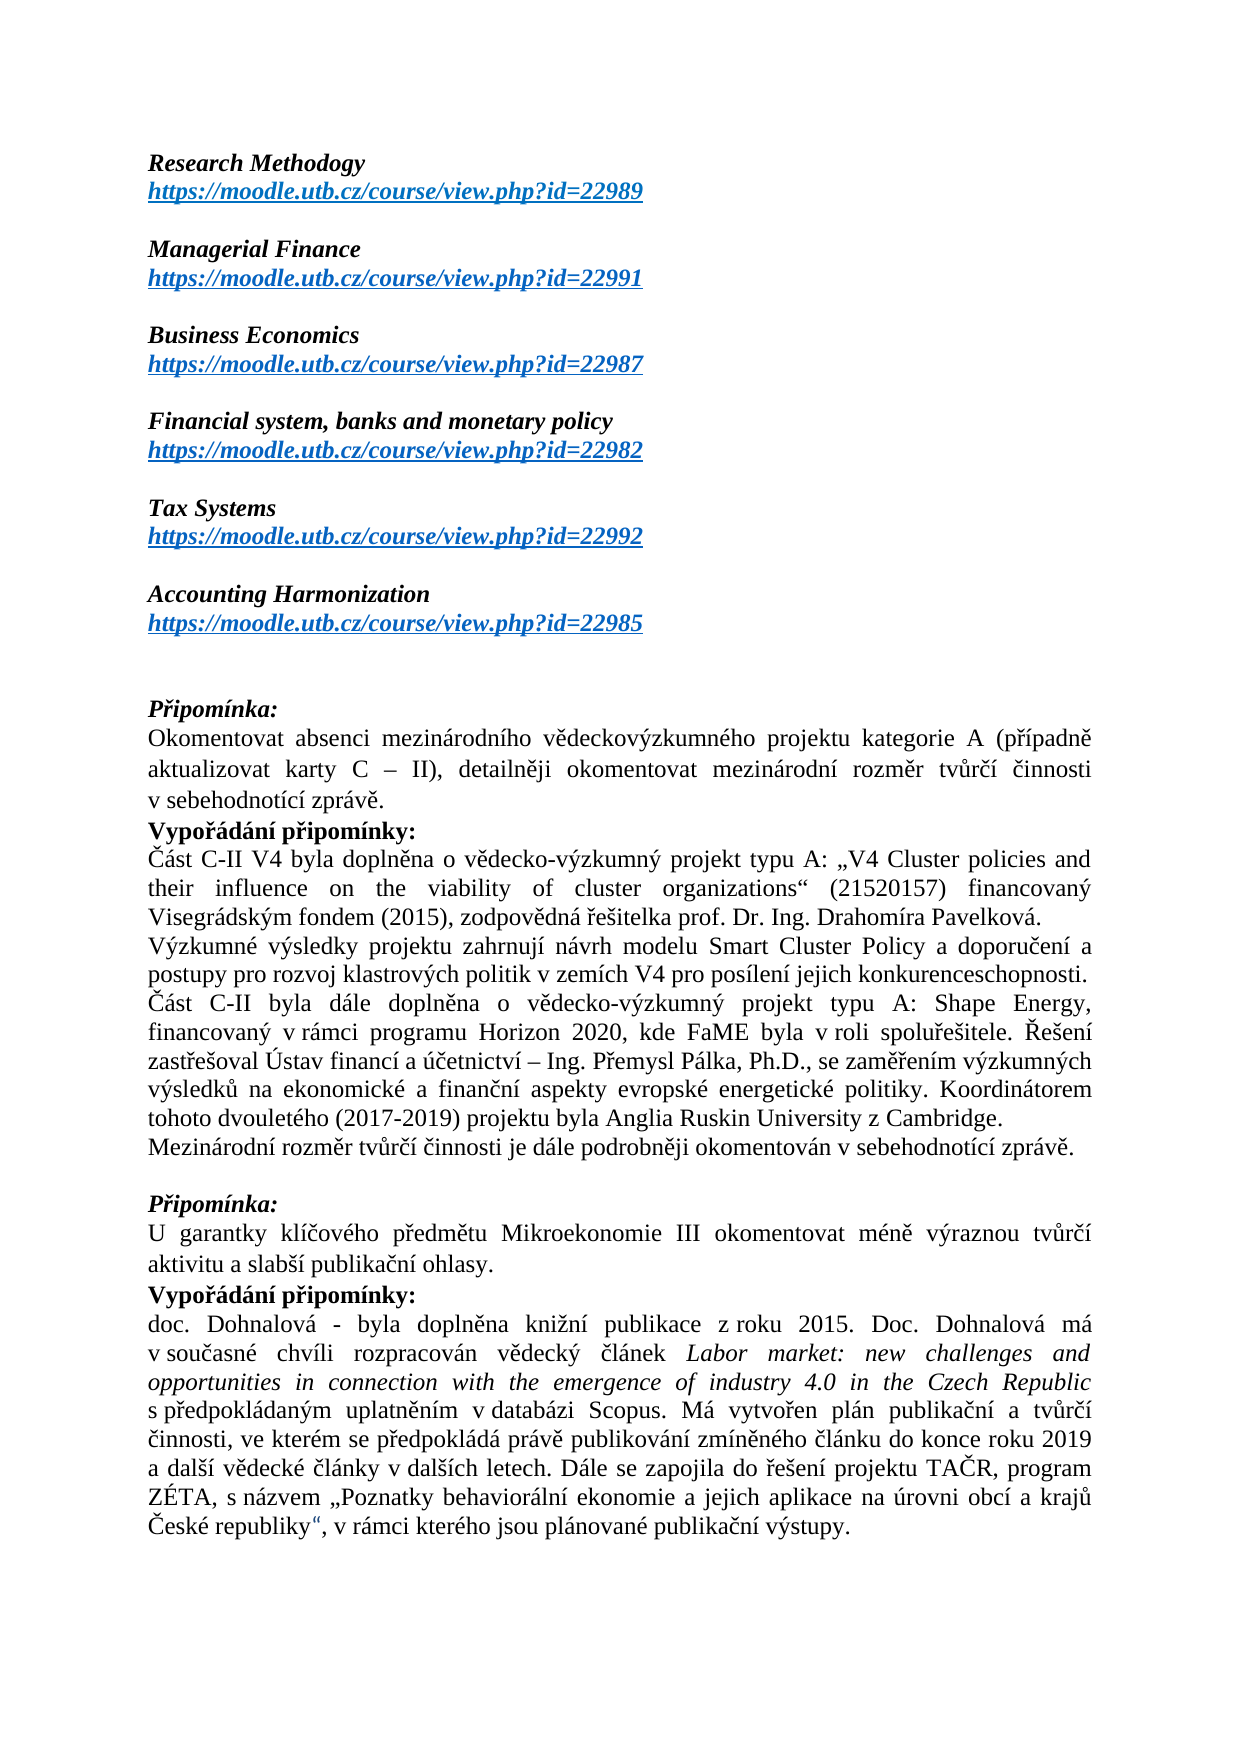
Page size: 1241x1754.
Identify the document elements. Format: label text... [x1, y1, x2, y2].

text https://moodle.utb.cz/course/view.php?id=22985 [148, 608, 1093, 636]
text https://moodle.utb.cz/course/view.php?id=22991 [148, 263, 1093, 291]
text Okomentovat absenci mezinárodního vědeckovýzkumného projektu kategorie A (případně aktualizovat karty C – II), detailněji okomentovat mezinárodní rozměr tvůrčí činnosti v sebehodnotící zprávě. [148, 723, 1093, 813]
text https://moodle.utb.cz/course/view.php?id=22982 [148, 435, 1093, 464]
text Mezinárodní rozměr tvůrčí činnosti je dále podrobněji okomentován v sebehodnotící zprávě. [148, 1132, 1093, 1161]
text https://moodle.utb.cz/course/view.php?id=22987 [148, 349, 1093, 378]
text Accounting Harmonization [148, 579, 1093, 608]
text Výzkumné výsledky projektu zahrnují návrh modelu Smart Cluster Policy a doporučení a postupy pro rozvoj klastrových politik v zemích V4 pro posílení jejich konkurenceschopnosti. [148, 931, 1093, 988]
text Tax Systems [148, 493, 1093, 521]
text Research Methodogy [148, 148, 1093, 176]
text Připomínka: [148, 694, 1093, 723]
text U garantky klíčového předmětu Mikroekonomie III okomentovat méně výraznou tvůrčí aktivitu a slabší publikační ohlasy. [148, 1218, 1093, 1278]
text https://moodle.utb.cz/course/view.php?id=22992 [148, 521, 1093, 550]
text doc. Dohnalová - byla doplněna knižní publikace z roku 2015. Doc. Dohnalová má v současné chvíli rozpracován vědecký článek Labor market: new challenges and opportunities in connection with the emergence of industry 4.0 in the Czech Republic s předpokládaným uplatněním v databázi Scopus. Má vytvořen plán publikační a tvůrčí činnosti, ve kterém se předpokládá právě publikování zmíněného článku do konce roku 2019 a další vědecké články v dalších letech. Dále se zapojila do řešení projektu TAČR, program ZÉTA, s názvem „Poznatky behaviorální ekonomie a jejich aplikace na úrovni obcí a krajů České republiky“, v rámci kterého jsou plánované publikační výstupy. [148, 1309, 1093, 1541]
text Část C-II V4 byla doplněna o vědecko-výzkumný projekt typu A: „V4 Cluster policies and their influence on the viability of cluster organizations“ (21520157) financovaný Visegrádským fondem (2015), zodpovědná řešitelka prof. Dr. Ing. Drahomíra Pavelková. [148, 844, 1093, 931]
text Připomínka: [148, 1189, 1093, 1218]
text Business Economics [148, 320, 1093, 349]
text Vypořádání připomínky: [148, 816, 1093, 844]
text Managerial Finance [148, 234, 1093, 263]
text Financial system, banks and monetary policy [148, 406, 1093, 435]
text Část C-II byla dále doplněna o vědecko-výzkumný projekt typu A: Shape Energy, financovaný v rámci programu Horizon 2020, kde FaME byla v roli spoluřešitele. Řešení zastřešoval Ústav financí a účetnictví – Ing. Přemysl Pálka, Ph.D., se zaměřením výzkumných výsledků na ekonomické a finanční aspekty evropské energetické politiky. Koordinátorem tohoto dvouletého (2017-2019) projektu byla Anglia Ruskin University z Cambridge. [148, 988, 1093, 1132]
text Vypořádání připomínky: [148, 1280, 1093, 1309]
text https://moodle.utb.cz/course/view.php?id=22989 [148, 176, 1093, 205]
